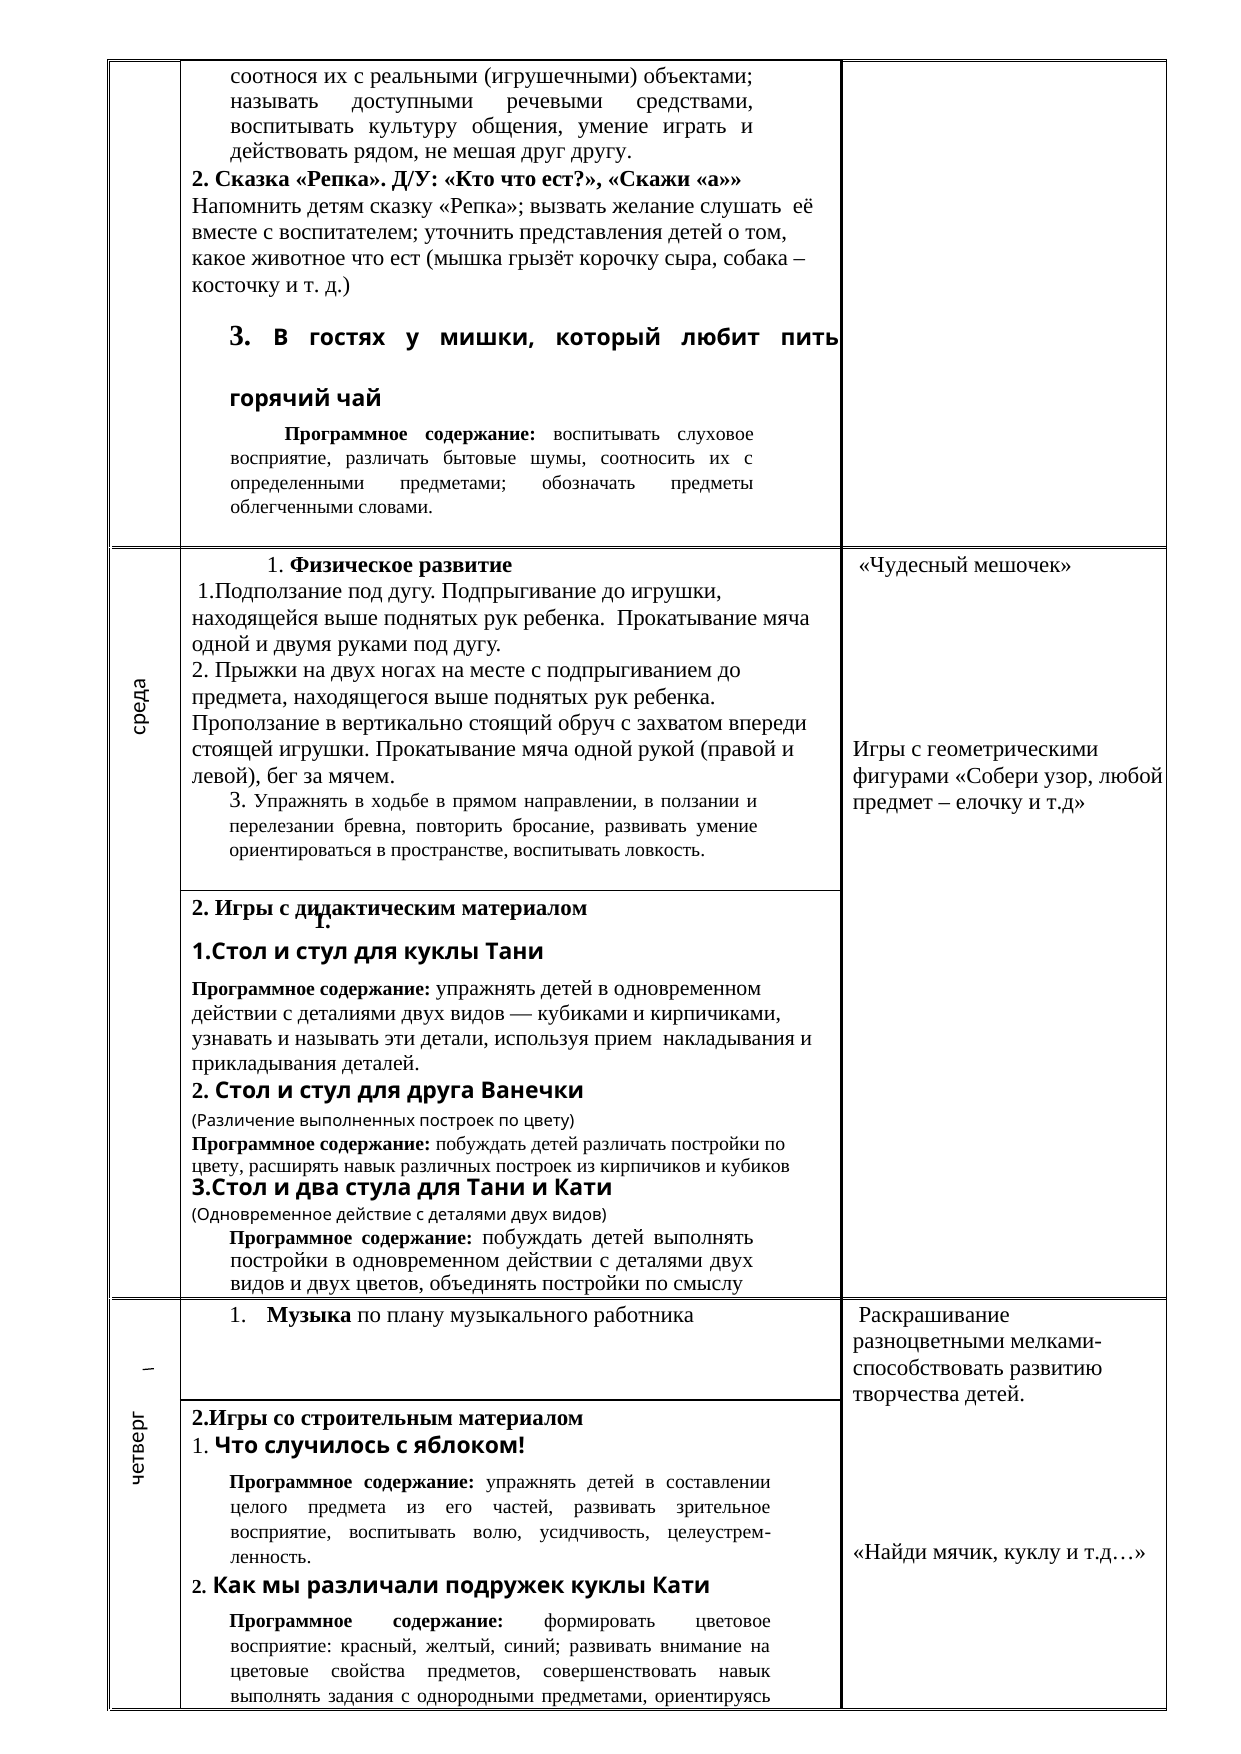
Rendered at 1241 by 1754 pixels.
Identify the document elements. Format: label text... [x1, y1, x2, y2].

table_cell Музыка по плану музыкального работника [181, 1300, 840, 1399]
table_cell «Чудесный мешочек» Игры с геометрическими фигурами «Собери узор, любой предмет – елочку и т.д» [843, 549, 1166, 1297]
table_cell 1. Физическое развитие 1.Подползание под дугу. Подпрыгивание до игрушки, находящейся выше поднятых рук ребенка. Прокатывание мяча одной и двумя руками под дугу. 2. Прыжки на двух ногах на месте с подпрыгиванием до предмета, находящегося выше поднятых рук ребенка. Проползание в вертикально стоящий обруч с захватом впереди стоящей игрушки. Прокатывание мяча одной рукой (правой и левой), бег за мячем. 3. Упражнять в ходьбе в прямом направлении, в ползании и перелезании бревна, повторить бросание, развивать умение ориентироваться в пространстве, воспитывать ловкость. [181, 549, 840, 889]
table_cell [110, 1297, 180, 1708]
table_cell 2. Игры с дидактическим материалом 1. 1.Стол и стул для куклы Тани Программное содержание: упражнять детей в одновременном действии с деталиями двух видов — кубиками и кирпичиками, узнавать и называть эти детали, используя прием накладывания и прикладывания деталей. 2. Стол и стул для друга Ванечки (Различение выполненных построек по цвету) Программное содержание: побуждать детей различать постройки по цвету, расширять навык различных построек из кирпичиков и кубиков 3.Стол и два стула для Тани и Кати (Одновременное действие с деталями двух видов) Программное содержание: побуждать детей выполнять постройки в одновременном действии с деталями двух видов и двух цветов, объединять постройки по смыслу [181, 891, 840, 1297]
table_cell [181, 61, 840, 546]
table_cell [109, 546, 180, 1297]
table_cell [181, 1401, 840, 1708]
table_cell Раскрашивание разноцветными мелками-способствовать развитию творчества детей. «Найди мячик, куклу и т.д…» [843, 1300, 1166, 1708]
